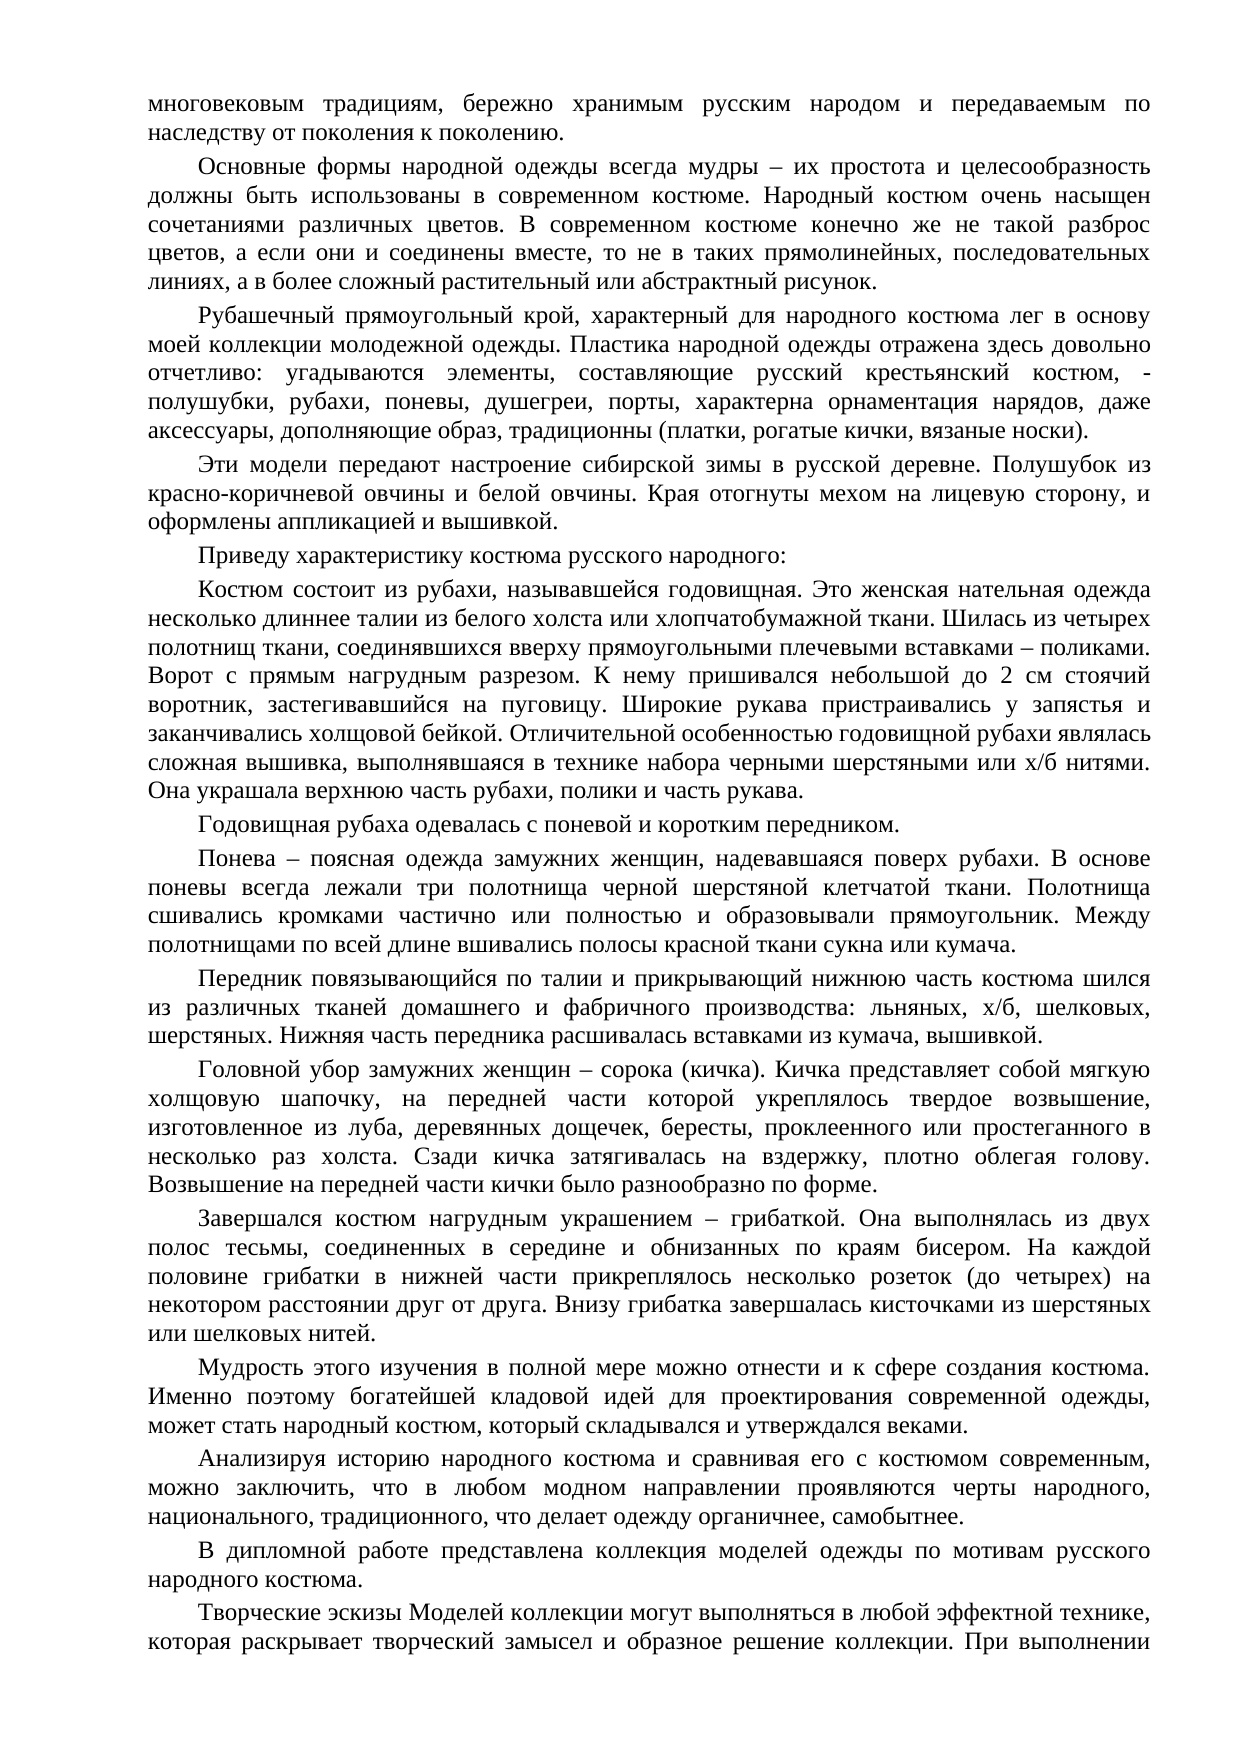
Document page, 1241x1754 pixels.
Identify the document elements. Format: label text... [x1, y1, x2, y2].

text Головной убор замужних женщин – сорока (кичка). Кичка представляет собой мягкую холщовую шапочку, на передней части которой укреплялось твердое возвышение, изготовленное из луба, деревянных дощечек, бересты, проклеенного или простеганного в несколько раз холста. Сзади кичка затягивалась на вздержку, плотно облегая голову. Возвышение на передней части кички было разнообразно по форме. [148, 1054, 1152, 1198]
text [148, 1597, 1152, 1655]
text Костюм состоит из рубахи, называвшейся годовищная. Это женская нательная одежда несколько длиннее талии из белого холста или хлопчатобумажной ткани. Шилась из четырех полотнищ ткани, соединявшихся вверху прямоугольными плечевыми вставками – поликами. Ворот с прямым нагрудным разрезом. К нему пришивался небольшой до 2 см стоячий воротник, застегивавшийся на пуговицу. Широкие рукава пристраивались у запястья и заканчивались холщовой бейкой. Отличительной особенностью годовищной рубахи являлась сложная вышивка, выполнявшаяся в технике набора черными шерстяными или х/б нитями. Она украшала верхнюю часть рубахи, полики и часть рукава. [148, 574, 1152, 804]
text Передник повязывающийся по талии и прикрывающий нижнюю часть костюма шился из различных тканей домашнего и фабричного производства: льняных, х/б, шелковых, шерстяных. Нижняя часть передника расшивалась вставками из кумача, вышивкой. [148, 963, 1152, 1049]
text Мудрость этого изучения в полной мере можно отнести и к сфере создания костюма. Именно поэтому богатейшей кладовой идей для проектирования современной одежды, может стать народный костюм, который складывался и утверждался веками. [148, 1352, 1152, 1438]
text Эти модели передают настроение сибирской зимы в русской деревне. Полушубок из красно-коричневой овчины и белой овчины. Края отогнуты мехом на лицевую сторону, и оформлены аппликацией и вышивкой. [148, 449, 1152, 535]
text Понева – поясная одежда замужних женщин, надевавшаяся поверх рубахи. В основе поневы всегда лежали три полотнища черной шерстяной клетчатой ткани. Полотнища сшивались кромками частично или полностью и образовывали прямоугольник. Между полотнищами по всей длине вшивались полосы красной ткани сукна или кумача. [148, 843, 1152, 958]
text В дипломной работе представлена коллекция моделей одежды по мотивам русского народного костюма. [148, 1535, 1152, 1592]
text Анализируя историю народного костюма и сравнивая его с костюмом современным, можно заключить, что в любом модном направлении проявляются черты народного, национального, традиционного, что делает одежду органичнее, самобытнее. [148, 1443, 1152, 1530]
text Годовищная рубаха одевалась с поневой и коротким передником. [148, 809, 1152, 838]
text Рубашечный прямоугольный крой, характерный для народного костюма лег в основу моей коллекции молодежной одежды. Пластика народной одежды отражена здесь довольно отчетливо: угадываются элементы, составляющие русский крестьянский костюм, - полушубки, рубахи, поневы, душегреи, порты, характерна орнаментация нарядов, даже аксессуары, дополняющие образ, традиционны (платки, рогатые кички, вязаные носки). [148, 300, 1152, 444]
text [148, 88, 1152, 146]
text Завершался костюм нагрудным украшением – грибаткой. Она выполнялась из двух полос тесьмы, соединенных в середине и обнизанных по краям бисером. На каждой половине грибатки в нижней части прикреплялось несколько розеток (до четырех) на некотором расстоянии друг от друга. Внизу грибатка завершалась кисточками из шерстяных или шелковых нитей. [148, 1203, 1152, 1347]
text Основные формы народной одежды всегда мудры – их простота и целесообразность должны быть использованы в современном костюме. Народный костюм очень насыщен сочетаниями различных цветов. В современном костюме конечно же не такой разброс цветов, а если они и соединены вместе, то не в таких прямолинейных, последовательных линиях, а в более сложный растительный или абстрактный рисунок. [148, 151, 1152, 295]
text Приведу характеристику костюма русского народного: [148, 540, 1152, 569]
